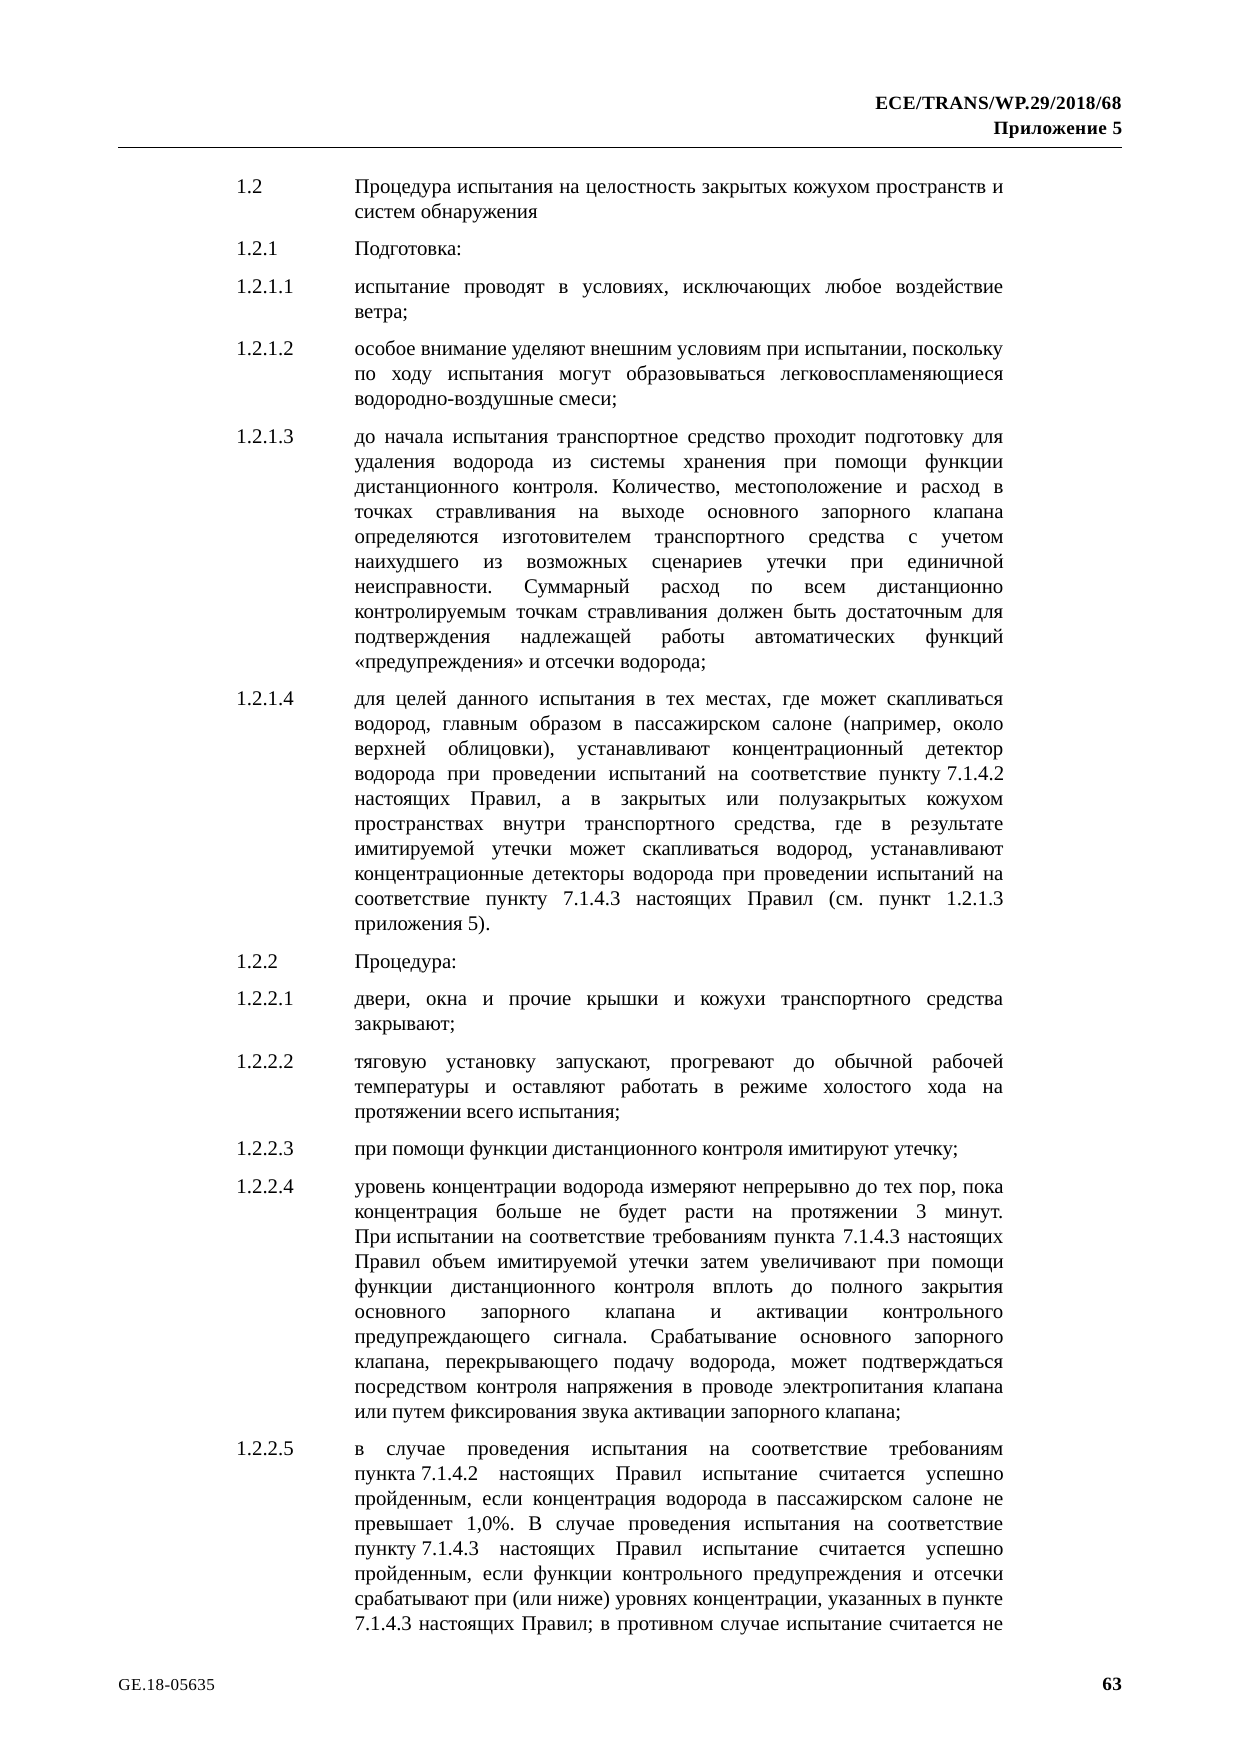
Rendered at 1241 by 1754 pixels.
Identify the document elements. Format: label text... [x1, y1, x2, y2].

text 1.2.2.2 тяговую установку запускают, прогревают до обычной рабочей температуры и оставляют работать в режиме холостого хода на протяжении всего испытания; [236, 1048, 1004, 1123]
text 1.2.1.3 до начала испытания транспортное средство проходит подготовку для удаления водорода из системы хранения при помощи функции дистанционного контроля. Количество, местоположение и расход в точках стравливания на выходе основного запорного клапана определяются изготовителем транспортного средства с учетом наихудшего из возможных сценариев утечки при единичной неисправности. Суммарный расход по всем дистанционно контролируемым точкам стравливания должен быть достаточным для подтверждения надлежащей работы автоматических функций «предупреждения» и отсечки водорода; [236, 423, 1004, 673]
text 1.2.1.1 испытание проводят в условиях, исключающих любое воздействие ветра; [236, 273, 1004, 323]
text 1.2 Процедура испытания на целостность закрытых кожухом пространств и систем обнаружения [236, 173, 1004, 223]
text 1.2.2.3 при помощи функции дистанционного контроля имитируют утечку; [236, 1135, 1004, 1160]
text 1.2.1.2 особое внимание уделяют внешним условиям при испытании, поскольку по ходу испытания могут образовываться легковоспламеняющиеся водородно-воздушные смеси; [236, 335, 1004, 410]
text 1.2.1.4 для целей данного испытания в тех местах, где может скапливаться водород, главным образом в пассажирском салоне (например, около верхней облицовки), устанавливают концентрационный детектор водорода при проведении испытаний на соответствие пункту 7.1.4.2 настоящих Правил, а в закрытых или полузакрытых кожухом пространствах внутри транспортного средства, где в результате имитируемой утечки может скапливаться водород, устанавливают концентрационные детекторы водорода при проведении испытаний на соответствие пункту 7.1.4.3 настоящих Правил (см. пункт 1.2.1.3 приложения 5). [236, 685, 1004, 935]
text 1.2.2.1 двери, окна и прочие крышки и кожухи транспортного средства закрывают; [236, 985, 1004, 1035]
text 1.2.2.4 уровень концентрации водорода измеряют непрерывно до тех пор, пока концентрация больше не будет расти на протяжении 3 минут. При испытании на соответствие требованиям пункта 7.1.4.3 настоящих Правил объем имитируемой утечки затем увеличивают при помощи функции дистанционного контроля вплоть до полного закрытия основного запорного клапана и активации контрольного предупреждающего сигнала. Срабатывание основного запорного клапана, перекрывающего подачу водорода, может подтверждаться посредством контроля напряжения в проводе электропитания клапана или путем фиксирования звука активации запорного клапана; [236, 1173, 1004, 1423]
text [236, 1435, 1004, 1635]
text 1.2.1 Подготовка: [236, 235, 1004, 260]
text 1.2.2 Процедура: [236, 948, 1004, 973]
